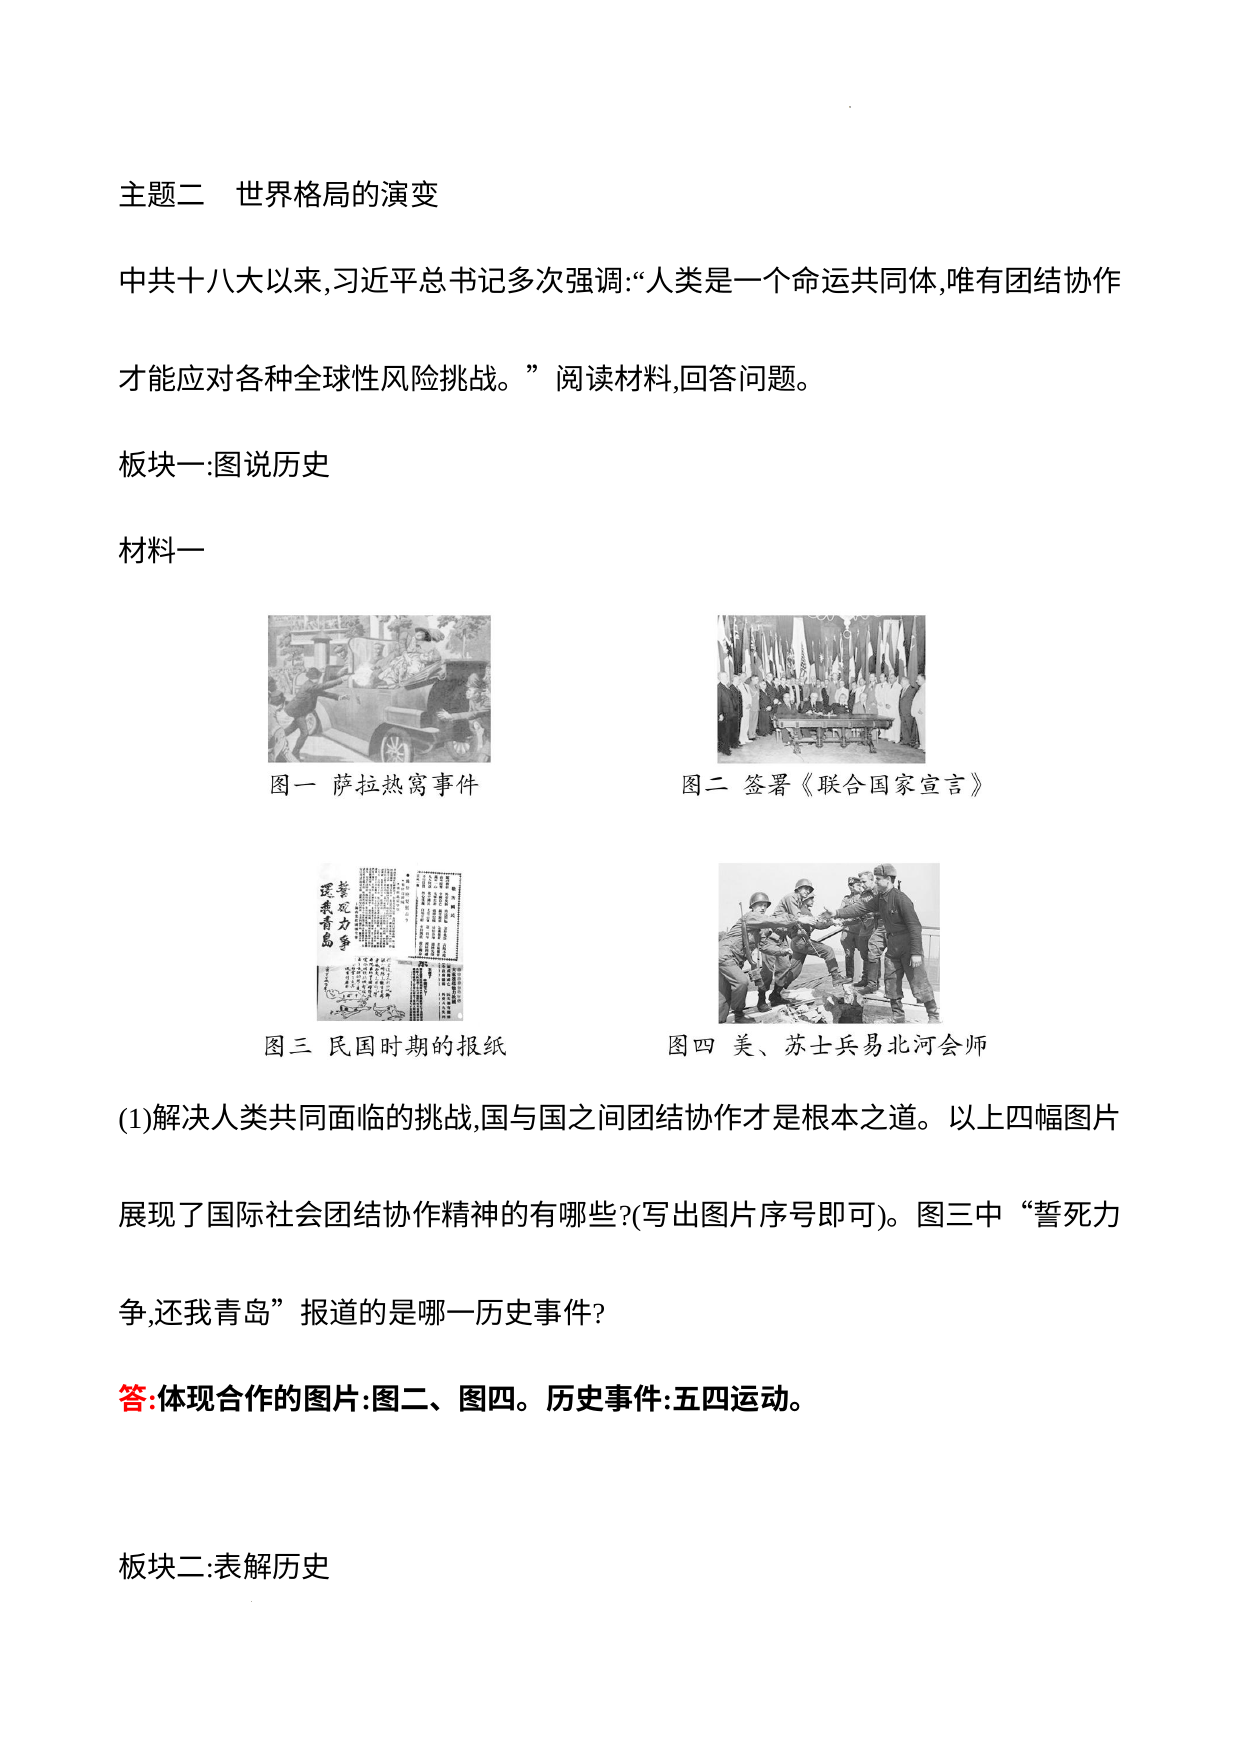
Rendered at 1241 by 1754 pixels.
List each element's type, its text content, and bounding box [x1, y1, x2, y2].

picture [242, 842, 998, 1067]
text (1)解决人类共同面临的挑战,国与国之间团结协作才是根本之道。以上四幅图片展现了国际社会团结协作精神的有哪些?(写出图片序号即可)。图三中“誓死力争,还我青岛”报道的是哪一历史事件? [118, 1083, 1122, 1343]
picture [249, 602, 991, 806]
text 板块二:表解历史 [118, 1532, 1122, 1597]
text 主题二 世界格局的演变 [118, 161, 1122, 226]
text 答:体现合作的图片:图二、图四。历史事件:五四运动。 [118, 1364, 1122, 1429]
text 中共十八大以来,习近平总书记多次强调:“人类是一个命运共同体,唯有团结协作才能应对各种全球性风险挑战。”阅读材料,回答问题。 [118, 247, 1122, 409]
text 板块一:图说历史 [118, 430, 1122, 495]
text 材料一 [118, 516, 1122, 581]
